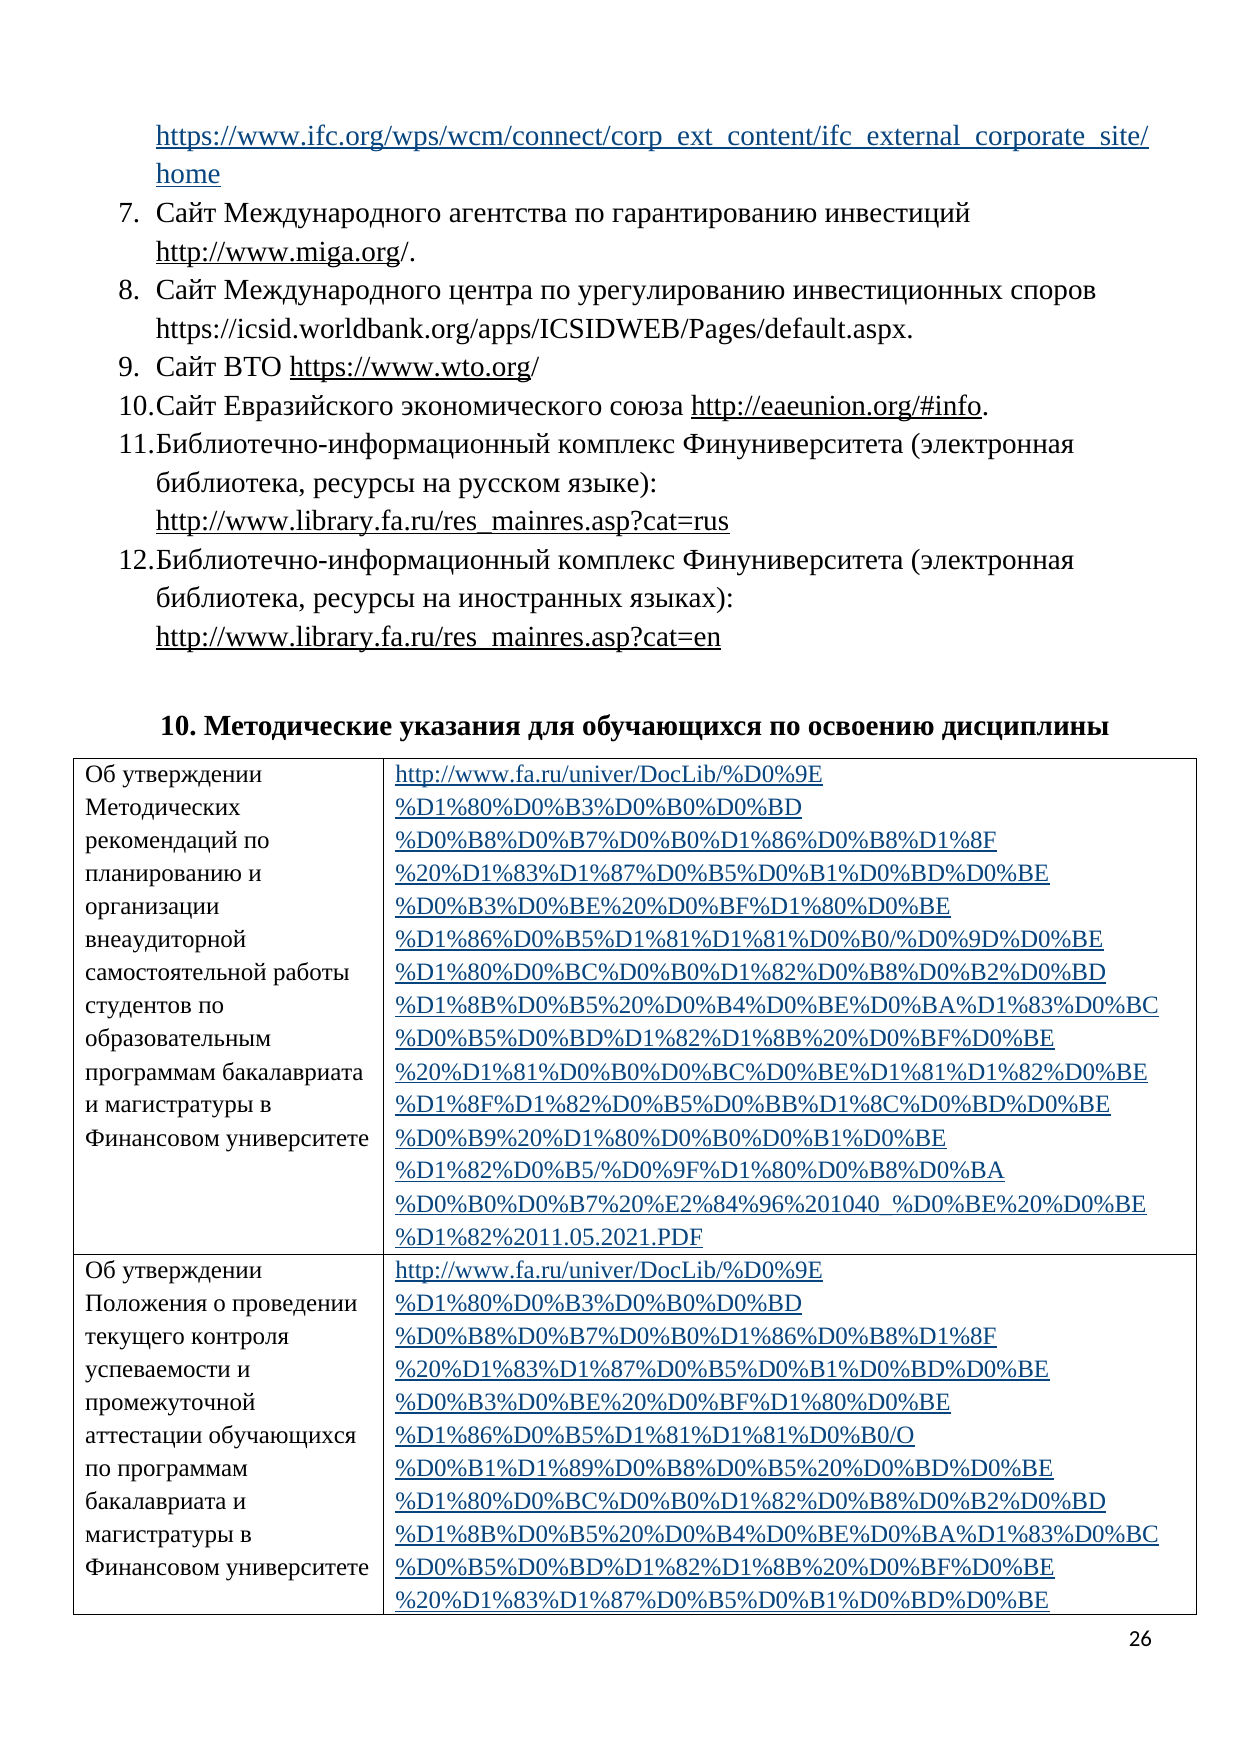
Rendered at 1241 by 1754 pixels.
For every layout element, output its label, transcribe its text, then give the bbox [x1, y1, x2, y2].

list Сайт ВТО https://www.wto.org/ [118, 349, 1152, 383]
list Сайт Евразийского экономического союза http://eaeunion.org/#info. [118, 388, 1152, 421]
list Библиотечно-информационный комплекс Финуниверситета (электронная библиотека, ресурсы на иностранных языках): http://www.library.fa.ru/res_mainres.asp?cat=en [118, 542, 1152, 653]
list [118, 118, 1152, 190]
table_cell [384, 1255, 1196, 1614]
list Библиотечно-информационный комплекс Финуниверситета (электронная библиотека, ресурсы на русском языке): http://www.library.fa.ru/res_mainres.asp?cat=rus [118, 426, 1152, 537]
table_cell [74, 1255, 383, 1614]
list Сайт Международного агентства по гарантированию инвестиций http://www.miga.org/. [118, 195, 1152, 267]
table_header Об утверждении Методических рекомендаций по планированию и организации внеаудиторной самостоятельной работы студентов по образовательным программам бакалавриата и магистратуры в Финансовом университете [74, 759, 383, 1254]
subtitle 10. Методические указания для обучающихся по освоению дисциплины [118, 708, 1152, 742]
list Сайт Международного центра по урегулированию инвестиционных споров https://icsid.worldbank.org/apps/ICSIDWEB/Pages/default.aspx. [118, 272, 1152, 344]
table_header http://www.fa.ru/univer/DocLib/%D0%9E%D1%80%D0%B3%D0%B0%D0%BD%D0%B8%D0%B7%D0%B0%D1%86%D0%B8%D1%8F%20%D1%83%D1%87%D0%B5%D0%B1%D0%BD%D0%BE%D0%B3%D0%BE%20%D0%BF%D1%80%D0%BE%D1%86%D0%B5%D1%81%D1%81%D0%B0/%D0%9D%D0%BE%D1%80%D0%BC%D0%B0%D1%82%D0%B8%D0%B2%D0%BD%D1%8B%D0%B5%20%D0%B4%D0%BE%D0%BA%D1%83%D0%BC%D0%B5%D0%BD%D1%82%D1%8B%20%D0%BF%D0%BE%20%D1%81%D0%B0%D0%BC%D0%BE%D1%81%D1%82%D0%BE%D1%8F%D1%82%D0%B5%D0%BB%D1%8C%D0%BD%D0%BE%D0%B9%20%D1%80%D0%B0%D0%B1%D0%BE%D1%82%D0%B5/%D0%9F%D1%80%D0%B8%D0%BA%D0%B0%D0%B7%20%E2%84%96%201040_%D0%BE%20%D0%BE%D1%82%2011.05.2021.PDF [384, 759, 1196, 1254]
